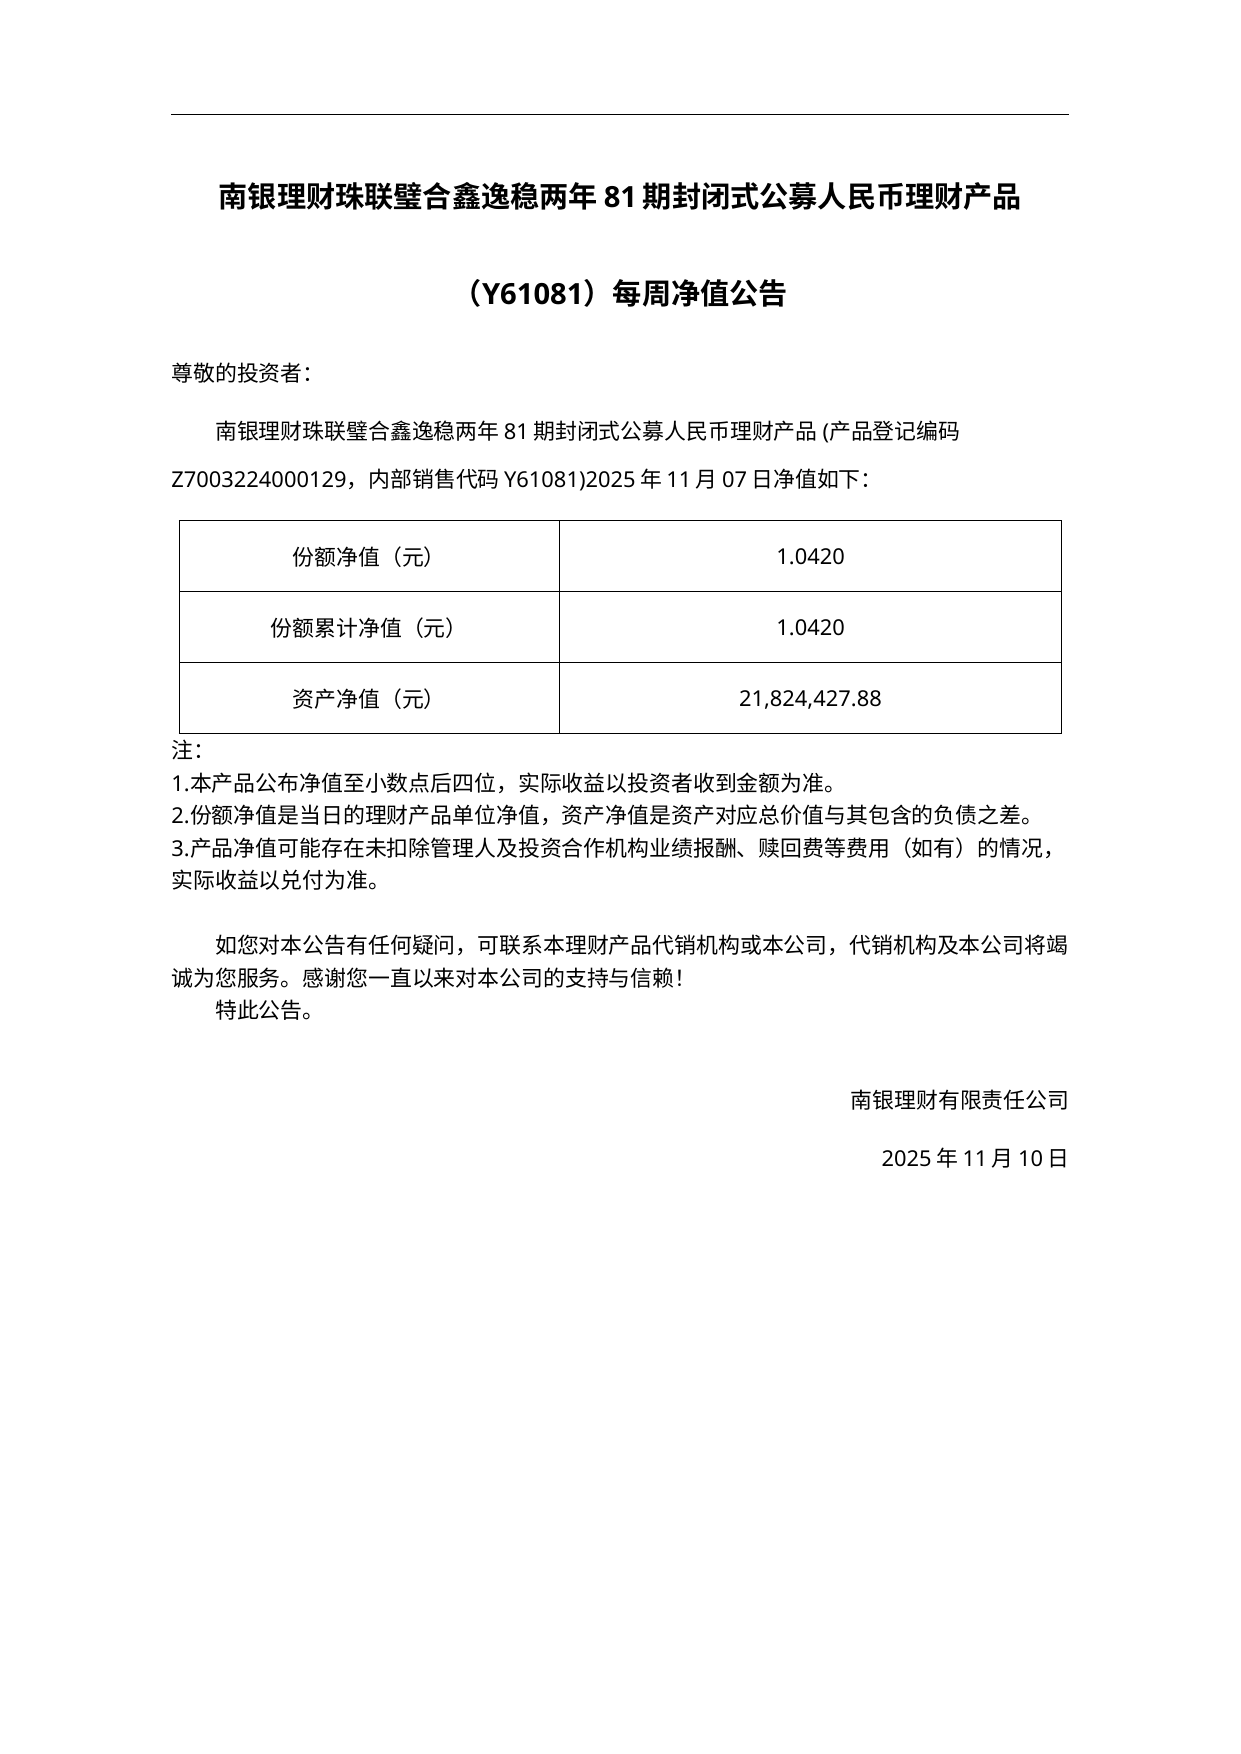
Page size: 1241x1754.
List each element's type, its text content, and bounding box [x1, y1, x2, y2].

text 1.本产品公布净值至小数点后四位，实际收益以投资者收到金额为准。 [171, 765, 1069, 798]
text 特此公告。 [171, 993, 1069, 1025]
text 南银理财珠联璧合鑫逸稳两年81期封闭式公募人民币理财产品（Y61081）每周净值公告 [171, 162, 1069, 324]
table_cell 资产净值（元） [180, 663, 559, 733]
table_header 份额净值（元） [180, 521, 559, 591]
text 南银理财珠联璧合鑫逸稳两年81期封闭式公募人民币理财产品 (产品登记编码Z7003224000129，内部销售代码Y61081)2025年11月07日净值如下： [171, 413, 1069, 494]
text 2.份额净值是当日的理财产品单位净值，资产净值是资产对应总价值与其包含的负债之差。 [171, 798, 1069, 830]
text 尊敬的投资者： [171, 355, 1069, 388]
table_cell 1.0420 [560, 592, 1061, 662]
text 如您对本公告有任何疑问，可联系本理财产品代销机构或本公司，代销机构及本公司将竭诚为您服务。感谢您一直以来对本公司的支持与信赖！ [171, 928, 1069, 993]
text 2025年11月10日 [171, 1140, 1069, 1173]
text 注： [171, 733, 1069, 765]
table_cell 21,824,427.88 [560, 663, 1061, 733]
table_cell 份额累计净值（元） [180, 592, 559, 662]
text 南银理财有限责任公司 [171, 1082, 1069, 1115]
text 3.产品净值可能存在未扣除管理人及投资合作机构业绩报酬、赎回费等费用（如有）的情况，实际收益以兑付为准。 [171, 830, 1069, 895]
table_header 1.0420 [560, 521, 1061, 591]
